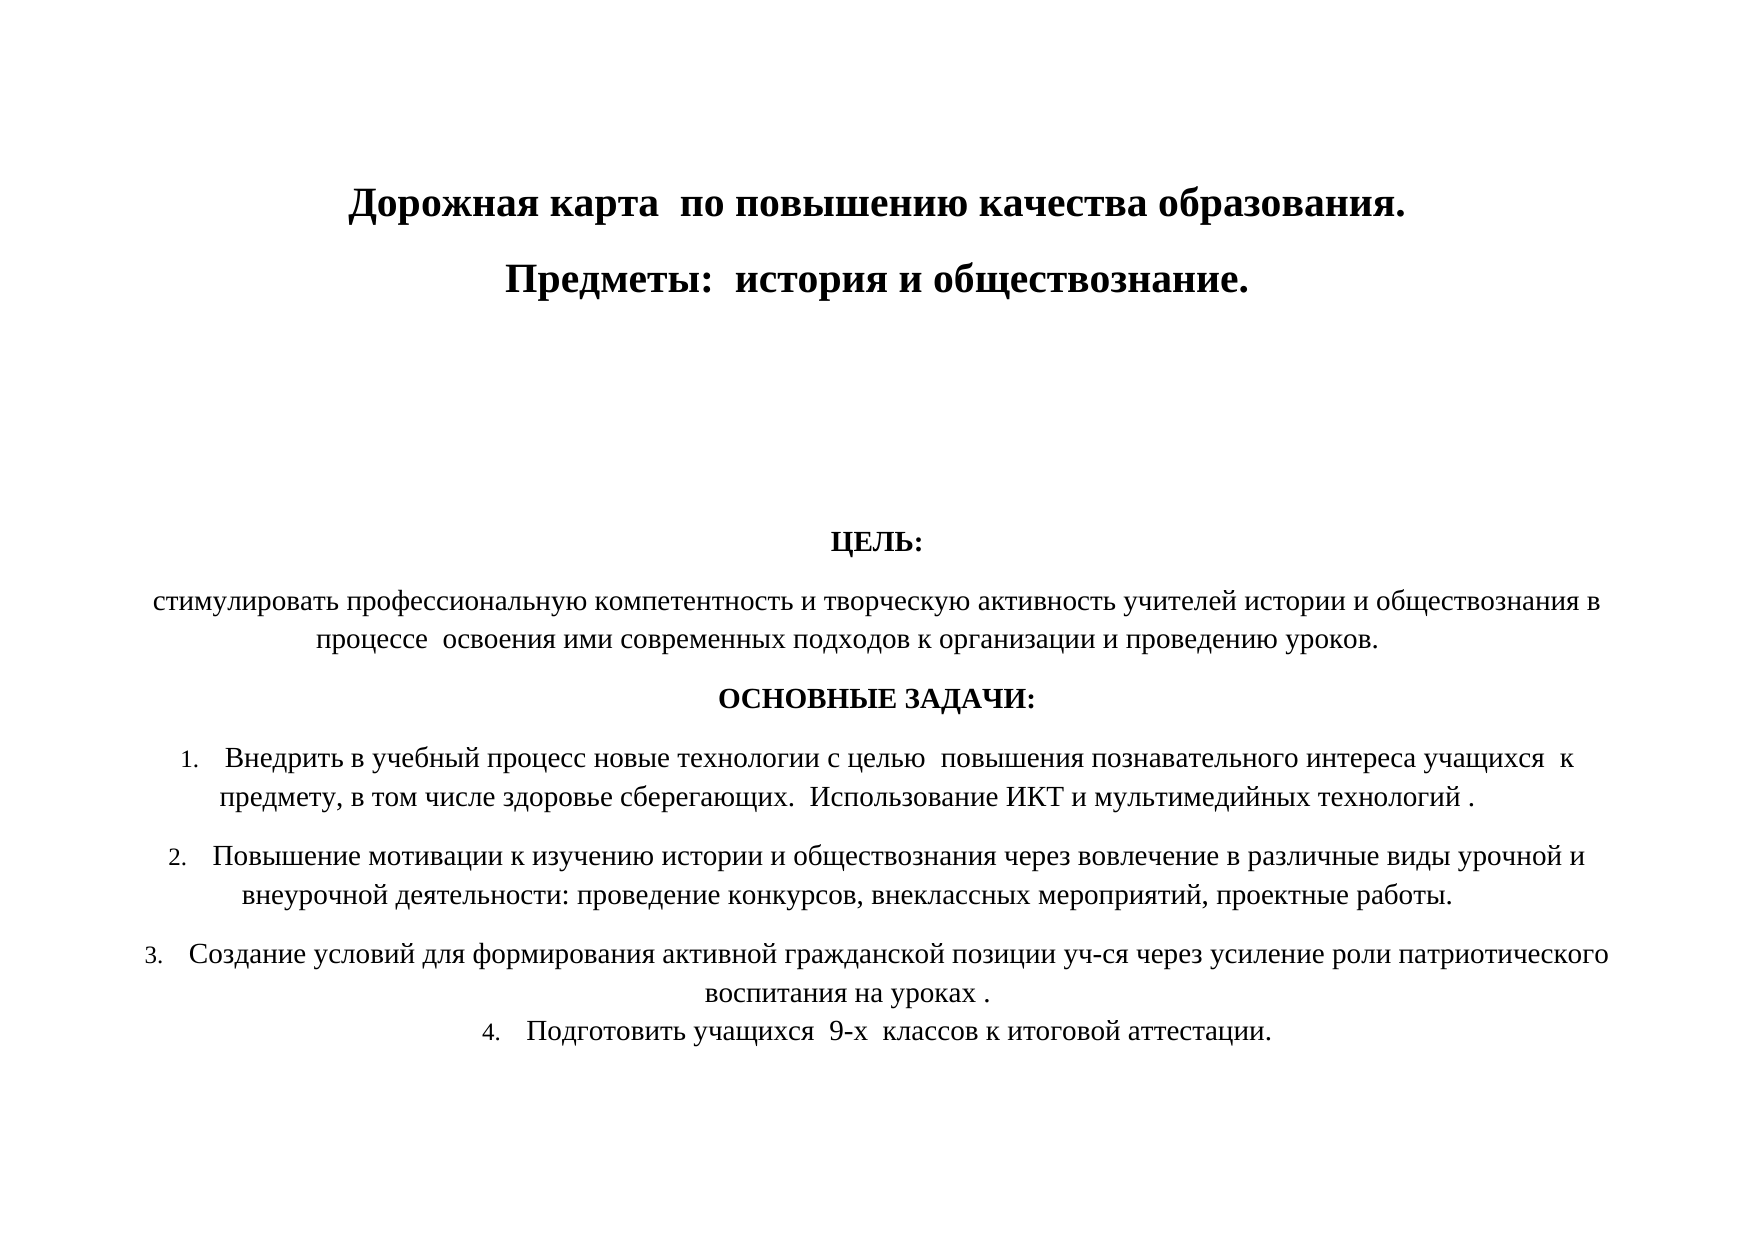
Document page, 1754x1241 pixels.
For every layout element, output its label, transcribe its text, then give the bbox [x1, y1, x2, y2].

list Внедрить в учебный процесс новые технологии с целью повышения познавательного интереса учащихся к предмету, в том числе здоровье сберегающих. Использование ИКТ и мультимедийных технологий . [59, 740, 1636, 812]
text ОСНОВНЫЕ ЗАДАЧИ: [59, 681, 1636, 714]
list Создание условий для формирования активной гражданской позиции уч-ся через усиление роли патриотического воспитания на уроках . [59, 936, 1636, 1008]
text стимулировать профессиональную компетентность и творческую активность учителей истории и обществознания в процессе освоения ими современных подходов к организации и проведению уроков. [59, 583, 1636, 655]
text ЦЕЛЬ: [59, 524, 1636, 557]
list Подготовить учащихся 9-х классов к итоговой аттестации. [59, 1013, 1636, 1047]
list Повышение мотивации к изучению истории и обществознания через вовлечение в различные виды урочной и внеурочной деятельности: проведение конкурсов, внеклассных мероприятий, проектные работы. [59, 838, 1636, 910]
text Дорожная карта по повышению качества образования. [59, 177, 1636, 225]
text Предметы: история и обществознание. [59, 253, 1636, 301]
